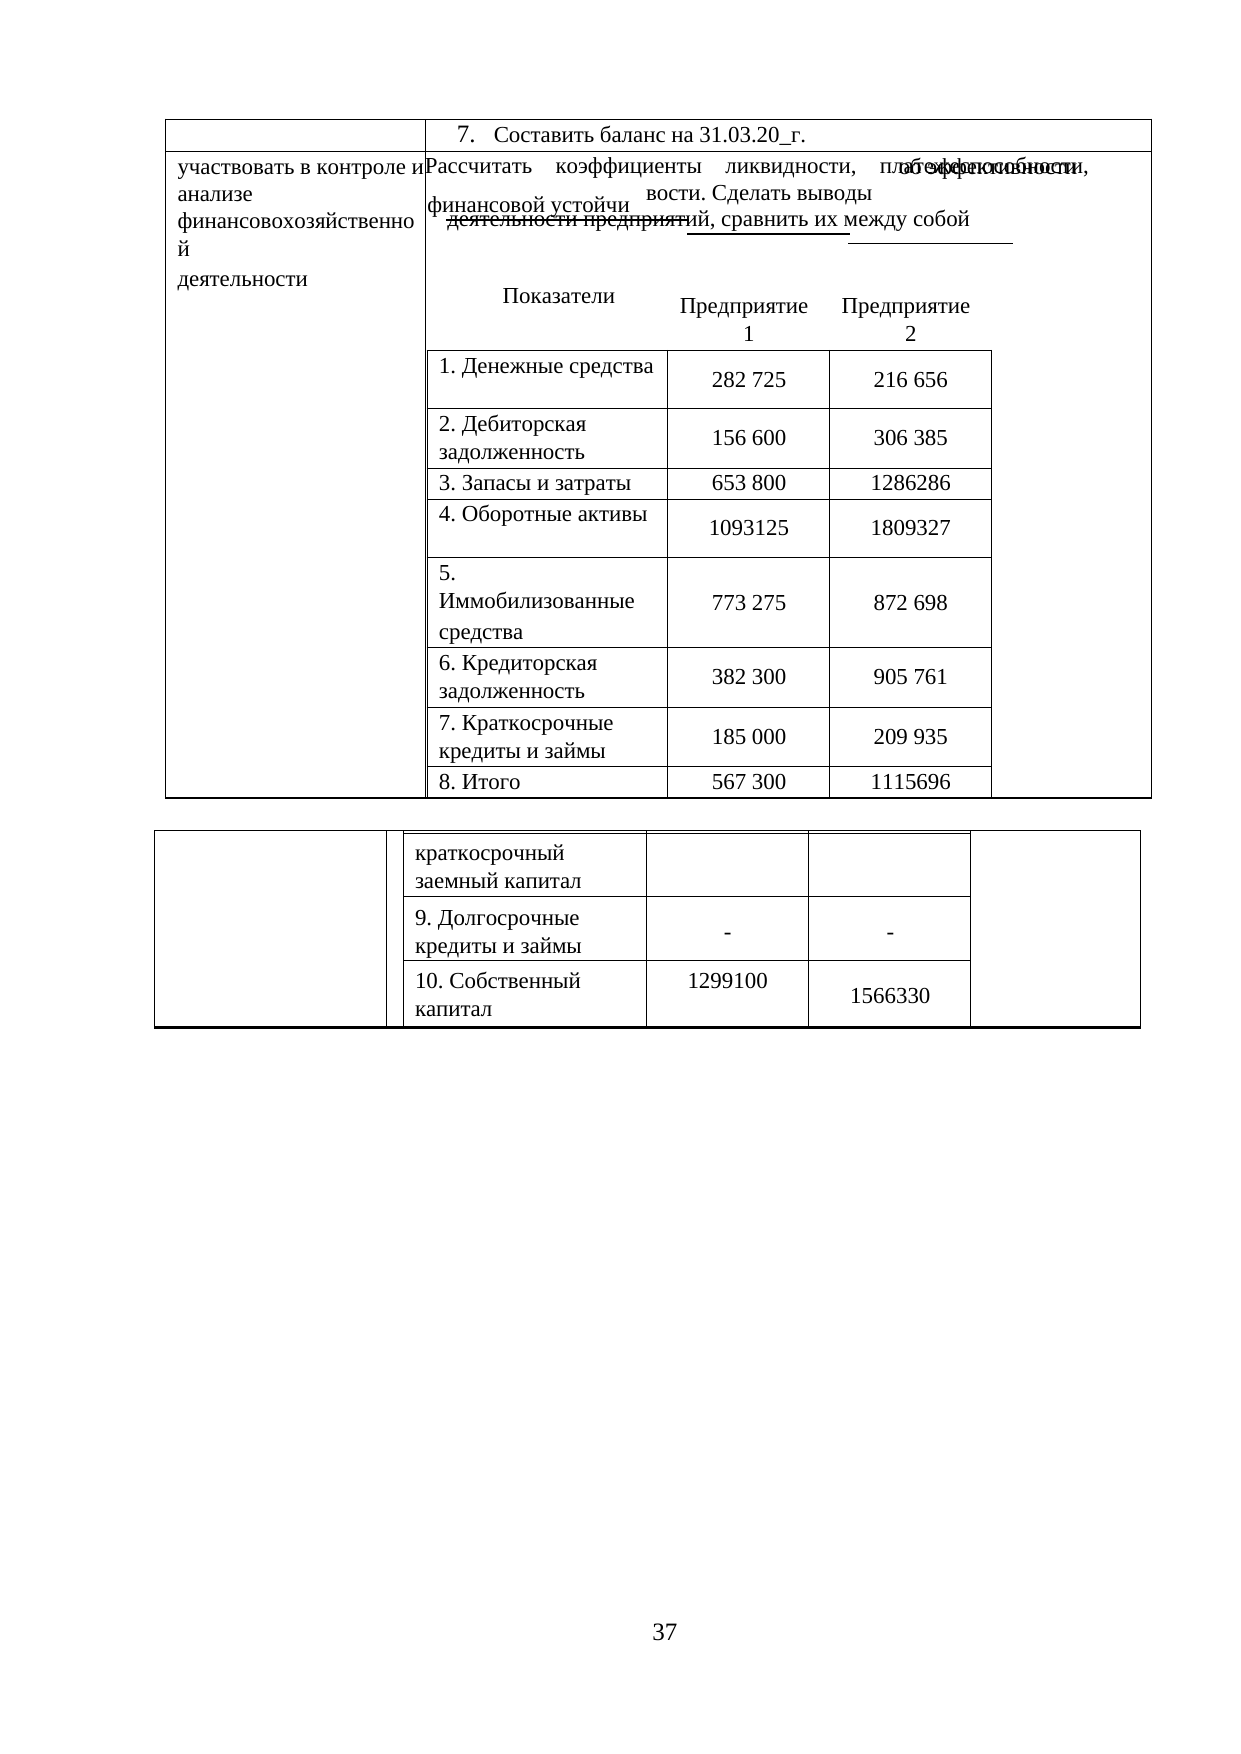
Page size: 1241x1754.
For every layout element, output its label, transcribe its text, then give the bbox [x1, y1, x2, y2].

table_cell 905 761 [830, 648, 991, 707]
table_cell 773 275 [668, 558, 829, 647]
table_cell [426, 120, 1151, 151]
table_cell 1809327 [830, 500, 991, 557]
table_cell 1. Денежные средства [428, 351, 667, 408]
table_cell Предприятие 2 [830, 152, 991, 350]
table_cell 10. Собственный капитал [404, 961, 646, 1026]
table_cell 282 725 [668, 351, 829, 408]
table_cell 2. Дебиторская задолженность [428, 409, 667, 468]
table_cell финансовой устойчи Показатели [427, 152, 668, 350]
table_cell 1299100 [647, 961, 808, 1026]
table_cell 1115696 [830, 767, 991, 797]
table_cell 3. Запасы и затраты [428, 469, 667, 499]
table_cell 382 300 [668, 648, 829, 707]
table_cell 653 800 [668, 469, 829, 499]
table_cell 872 698 [830, 558, 991, 647]
table_header [809, 834, 970, 896]
table_cell - [647, 897, 808, 960]
table_cell 1286286 [830, 469, 991, 499]
table_cell 306 385 [830, 409, 991, 468]
table_header [155, 831, 386, 1026]
table_cell 156 600 [668, 409, 829, 468]
table_cell 7. Краткосрочные кредиты и займы [428, 708, 667, 766]
table_cell 1093125 [668, 500, 829, 557]
table_header [647, 834, 808, 896]
table_cell 5. Иммобилизованные средства [428, 558, 667, 647]
table_cell 9. Долгосрочные кредиты и займы [404, 897, 646, 960]
table_cell 1566330 [809, 961, 970, 1026]
table_header [387, 831, 403, 1026]
table_cell Рассчитать коэффициенты ликвидности, платежеспособности, вости. Сделать выводы деятельности предприятий, сравнить их между собой Предприятие 1 [668, 152, 830, 350]
table_cell 185 000 [668, 708, 829, 766]
table_cell - [809, 897, 970, 960]
table_cell об эффективности [991, 152, 1151, 797]
table_cell 8. Итого [428, 767, 667, 797]
table_cell б [166, 120, 425, 151]
table_header краткосрочный заемный капитал [404, 834, 646, 896]
table_cell 209 935 [830, 708, 991, 766]
table_cell участвовать в контроле и анализе финансовохозяйственной деятельности [166, 152, 425, 797]
table_header [971, 831, 1140, 1026]
table_cell 4. Оборотные активы [428, 500, 667, 557]
table_cell 216 656 [830, 351, 991, 408]
table_cell 567 300 [668, 767, 829, 797]
table_cell 6. Кредиторская задолженность [428, 648, 667, 707]
